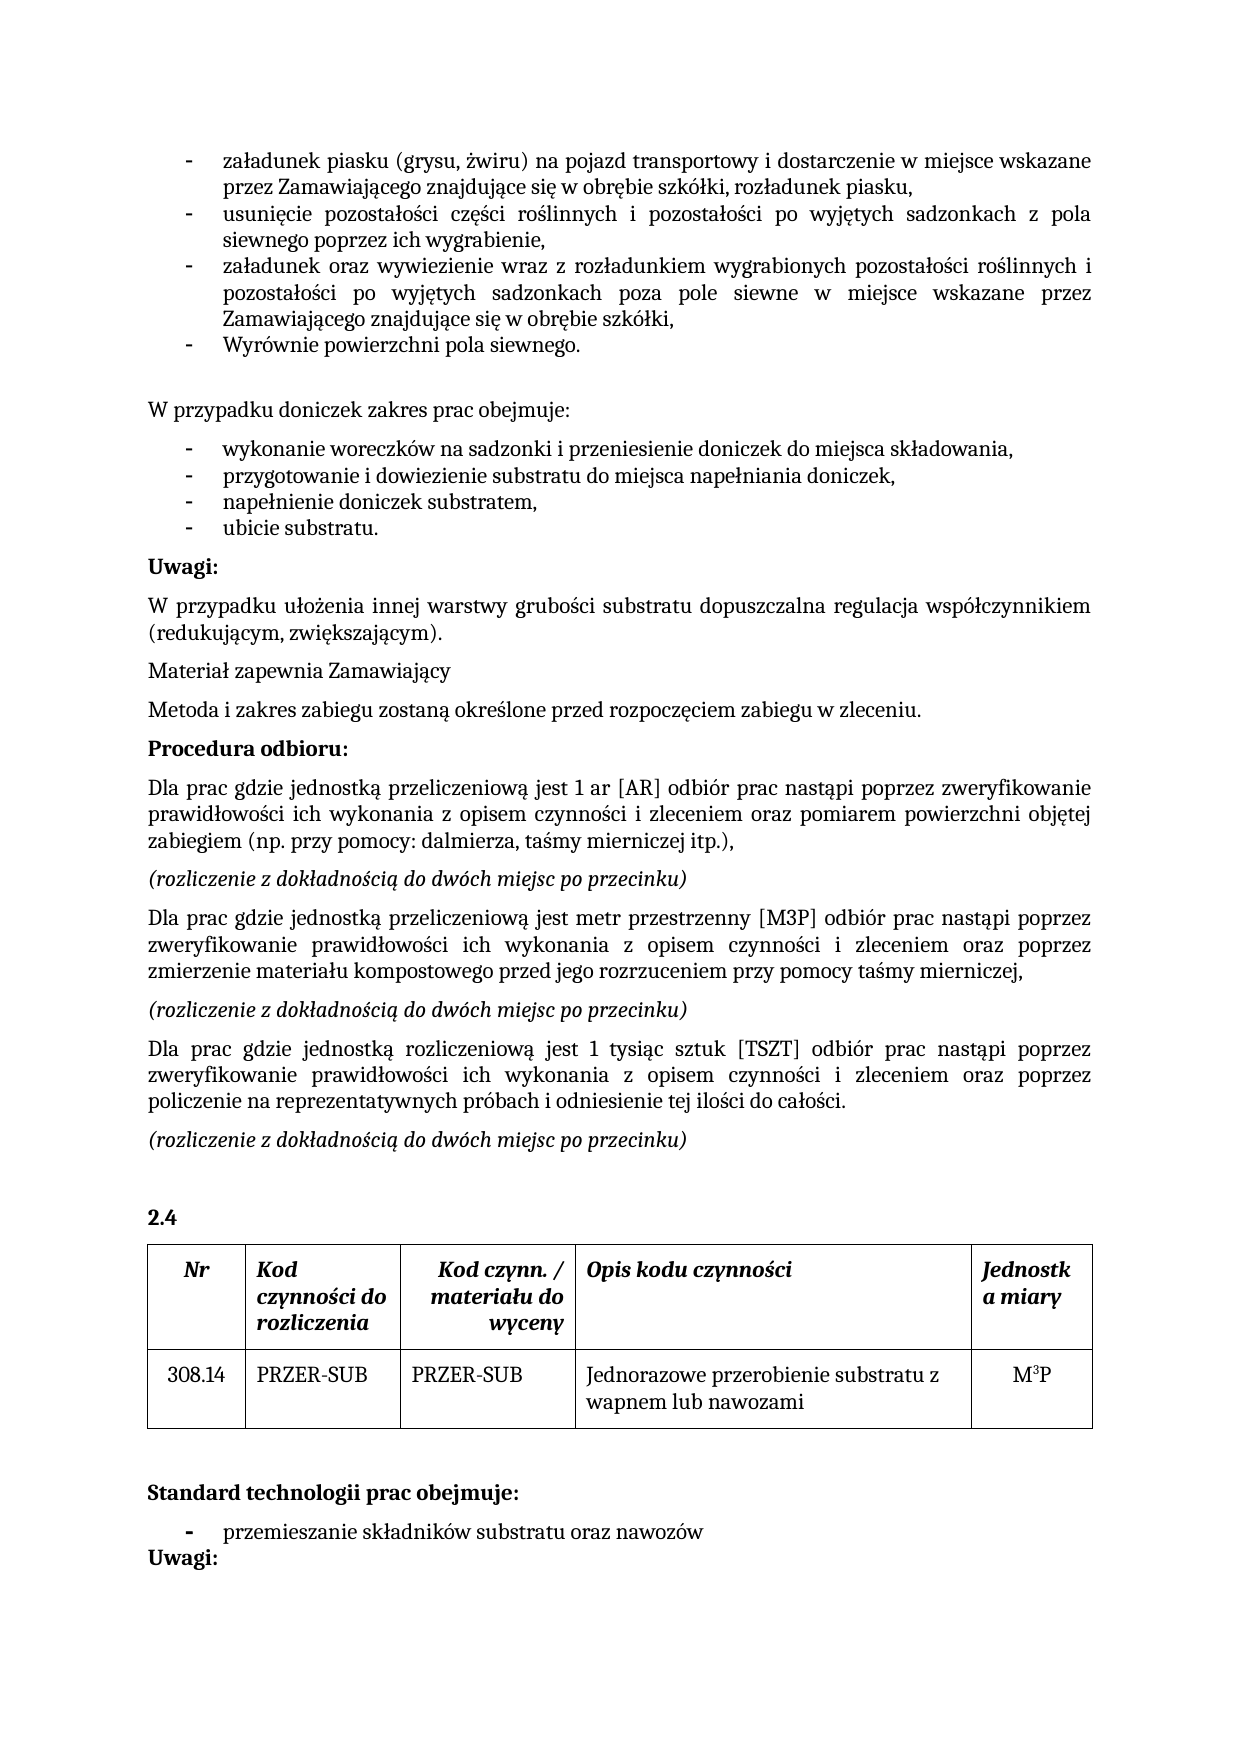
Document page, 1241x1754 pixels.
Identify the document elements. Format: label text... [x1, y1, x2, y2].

text (rozliczenie z dokładnością do dwóch miejsc po przecinku) [148, 1127, 1093, 1153]
list wykonanie woreczków na sadzonki i przeniesienie doniczek do miejsca składowania, [185, 436, 1093, 462]
list załadunek piasku (grysu, żwiru) na pojazd transportowy i dostarczenie w miejsce wskazane przez Zamawiającego znajdujące się w obrębie szkółki, rozładunek piasku, [185, 148, 1093, 200]
text Uwagi: [148, 554, 1093, 580]
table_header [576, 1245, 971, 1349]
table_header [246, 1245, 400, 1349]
list przemieszanie składników substratu oraz nawozów [185, 1519, 1093, 1545]
text Metoda i zakres zabiegu zostaną określone przed rozpoczęciem zabiegu w zleceniu. [148, 697, 1093, 723]
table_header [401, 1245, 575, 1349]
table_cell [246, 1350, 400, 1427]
text W przypadku doniczek zakres prac obejmuje: [148, 397, 1093, 424]
text Dla prac gdzie jednostką rozliczeniową jest 1 tysiąc sztuk [TSZT] odbiór prac nastąpi poprzez zweryfikowanie prawidłowości ich wykonania z opisem czynności i zleceniem oraz poprzez policzenie na reprezentatywnych próbach i odniesienie tej ilości do całości. [148, 1036, 1093, 1114]
list załadunek oraz wywiezienie wraz z rozładunkiem wygrabionych pozostałości roślinnych i pozostałości po wyjętych sadzonkach poza pole siewne w miejsce wskazane przez Zamawiającego znajdujące się w obrębie szkółki, [185, 253, 1093, 332]
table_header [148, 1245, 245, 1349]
text Procedura odbioru: [148, 736, 1093, 762]
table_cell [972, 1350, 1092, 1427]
list usunięcie pozostałości części roślinnych i pozostałości po wyjętych sadzonkach z pola siewnego poprzez ich wygrabienie, [185, 200, 1093, 253]
list ubicie substratu. [185, 515, 1093, 542]
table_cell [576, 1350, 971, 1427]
text Dla prac gdzie jednostką przeliczeniową jest metr przestrzenny [M3P] odbiór prac nastąpi poprzez zweryfikowanie prawidłowości ich wykonania z opisem czynności i zleceniem oraz poprzez zmierzenie materiału kompostowego przed jego rozrzuceniem przy pomocy taśmy mierniczej, [148, 905, 1093, 984]
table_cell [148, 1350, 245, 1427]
text W przypadku ułożenia innej warstwy grubości substratu dopuszczalna regulacja współczynnikiem (redukującym, zwiększającym). [148, 593, 1093, 646]
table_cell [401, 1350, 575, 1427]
text Materiał zapewnia Zamawiający [148, 658, 1093, 684]
text Uwagi: [148, 1545, 1093, 1571]
text (rozliczenie z dokładnością do dwóch miejsc po przecinku) [148, 997, 1093, 1023]
list przygotowanie i dowiezienie substratu do miejsca napełniania doniczek, [185, 462, 1093, 489]
text (rozliczenie z dokładnością do dwóch miejsc po przecinku) [148, 866, 1093, 893]
text Dla prac gdzie jednostką przeliczeniową jest 1 ar [AR] odbiór prac nastąpi poprzez zweryfikowanie prawidłowości ich wykonania z opisem czynności i zleceniem oraz pomiarem powierzchni objętej zabiegiem (np. przy pomocy: dalmierza, taśmy mierniczej itp.), [148, 775, 1093, 854]
text Standard technologii prac obejmuje: [148, 1480, 1093, 1506]
text 2.4 [148, 1205, 1093, 1231]
list Wyrównie powierzchni pola siewnego. [185, 332, 1093, 358]
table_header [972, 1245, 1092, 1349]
list napełnienie doniczek substratem, [185, 489, 1093, 515]
